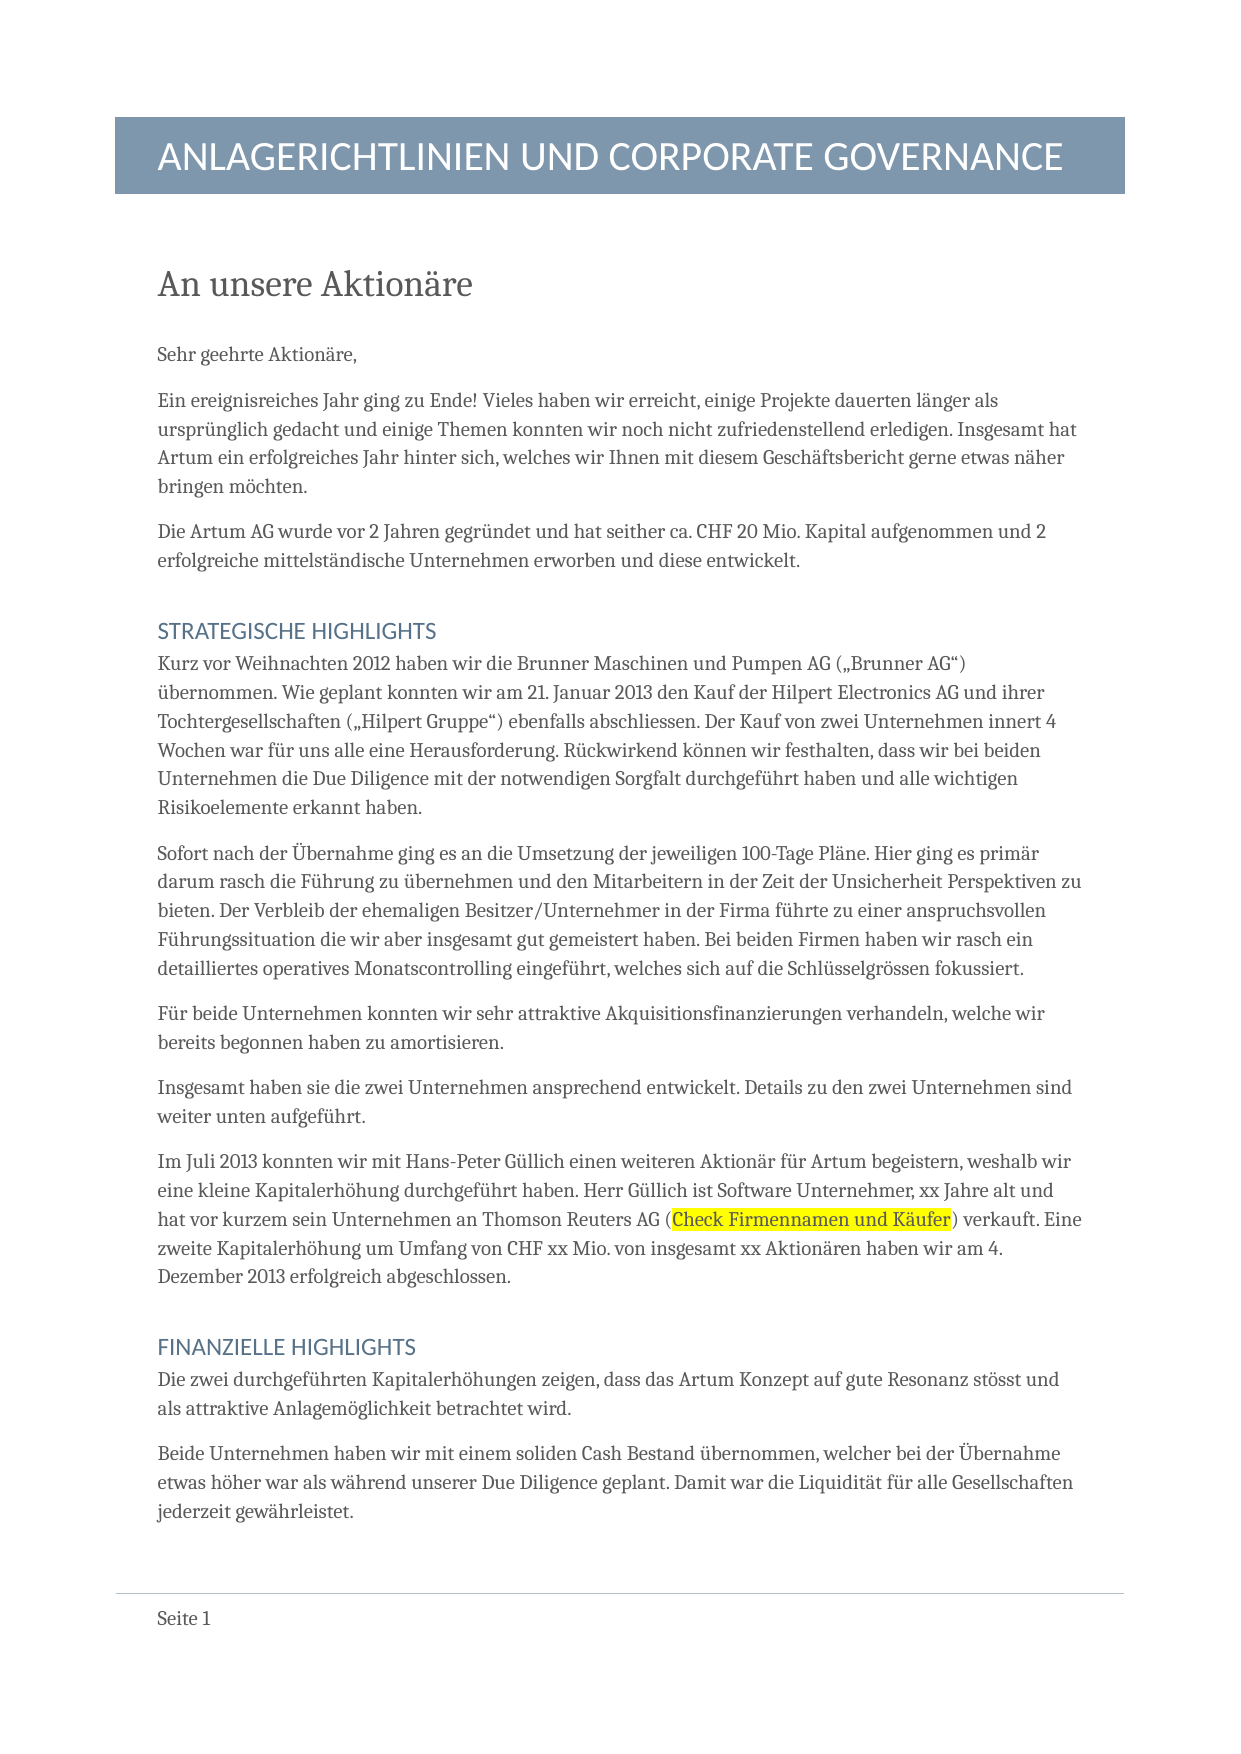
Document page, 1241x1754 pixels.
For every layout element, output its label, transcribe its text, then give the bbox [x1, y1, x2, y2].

text Die zwei durchgeführten Kapitalerhöhungen zeigen, dass das Artum Konzept auf gute Resonanz stösst und als attraktive Anlagemöglichkeit betrachtet wird. [157, 1368, 1083, 1421]
text Sehr geehrte Aktionäre, [157, 343, 1083, 367]
text Beide Unternehmen haben wir mit einem soliden Cash Bestand übernommen, welcher bei der Übernahme etwas höher war als während unserer Due Diligence geplant. Damit war die Liquidität für alle Gesellschaften jederzeit gewährleistet. [157, 1442, 1083, 1523]
subtitle An unsere Aktionäre [157, 262, 1083, 306]
text Ein ereignisreiches Jahr ging zu Ende! Vieles haben wir erreicht, einige Projekte dauerten länger als ursprünglich gedacht und einige Themen konnten wir noch nicht zufriedenstellend erledigen. Insgesamt hat Artum ein erfolgreiches Jahr hinter sich, welches wir Ihnen mit diesem Geschäftsbericht gerne etwas näher bringen möchten. [157, 388, 1083, 499]
subtitle Finanzielle Highlights [157, 1331, 1083, 1362]
text Die Artum AG wurde vor 2 Jahren gegründet und hat seither ca. CHF 20 Mio. Kapital aufgenommen und 2 erfolgreiche mittelständische Unternehmen erworben und diese entwickelt. [157, 520, 1083, 573]
text Sofort nach der Übernahme ging es an die Umsetzung der jeweiligen 100-Tage Pläne. Hier ging es primär darum rasch die Führung zu übernehmen und den Mitarbeitern in der Zeit der Unsicherheit Perspektiven zu bieten. Der Verbleib der ehemaligen Besitzer/Unternehmer in der Firma führte zu einer anspruchsvollen Führungssituation die wir aber insgesamt gut gemeistert haben. Bei beiden Firmen haben wir rasch ein detailliertes operatives Monatscontrolling eingeführt, welches sich auf die Schlüsselgrössen fokussiert. [157, 841, 1083, 980]
text Insgesamt haben sie die zwei Unternehmen ansprechend entwickelt. Details zu den zwei Unternehmen sind weiter unten aufgeführt. [157, 1076, 1083, 1128]
text Im Juli 2013 konnten wir mit Hans-Peter Güllich einen weiteren Aktionär für Artum begeistern, weshalb wir eine kleine Kapitalerhöhung durchgeführt haben. Herr Güllich ist Software Unternehmer, xx Jahre alt und hat vor kurzem sein Unternehmen an Thomson Reuters AG (Check Firmennamen und Käufer) verkauft. Eine zweite Kapitalerhöhung um Umfang von CHF xx Mio. von insgesamt xx Aktionären haben wir am 4. Dezember 2013 erfolgreich abgeschlossen. [157, 1150, 1083, 1289]
text Kurz vor Weihnachten 2012 haben wir die Brunner Maschinen und Pumpen AG („Brunner AG“) übernommen. Wie geplant konnten wir am 21. Januar 2013 den Kauf der Hilpert Electronics AG und ihrer Tochtergesellschaften („Hilpert Gruppe“) ebenfalls abschliessen. Der Kauf von zwei Unternehmen innert 4 Wochen war für uns alle eine Herausforderung. Rückwirkend können wir festhalten, dass wir bei beiden Unternehmen die Due Diligence mit der notwendigen Sorgfalt durchgeführt haben und alle wichtigen Risikoelemente erkannt haben. [157, 652, 1083, 820]
text Für beide Unternehmen konnten wir sehr attraktive Akquisitionsfinanzierungen verhandeln, welche wir bereits begonnen haben zu amortisieren. [157, 1002, 1083, 1054]
subtitle Strategische Highlights [157, 615, 1083, 646]
